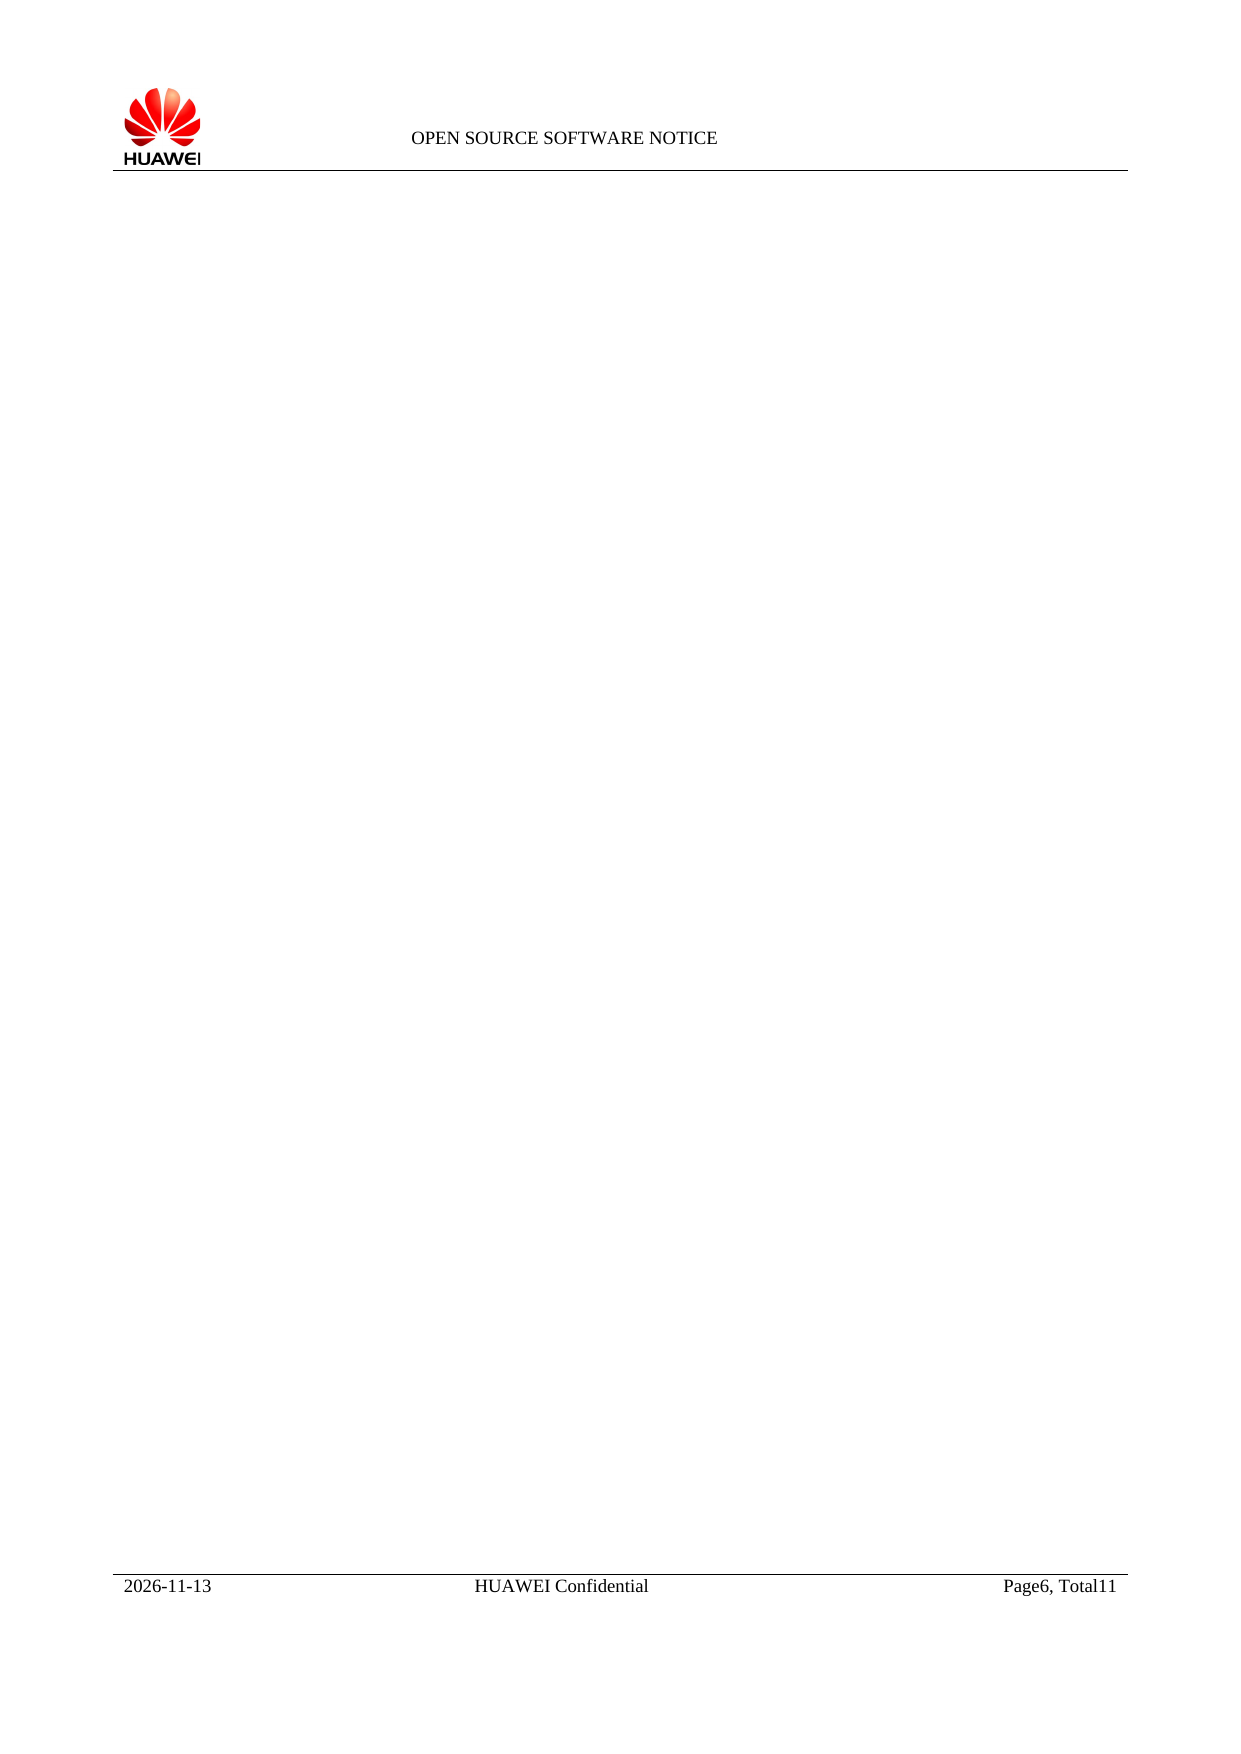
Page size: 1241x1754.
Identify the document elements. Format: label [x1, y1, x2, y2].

picture [124, 88, 201, 165]
